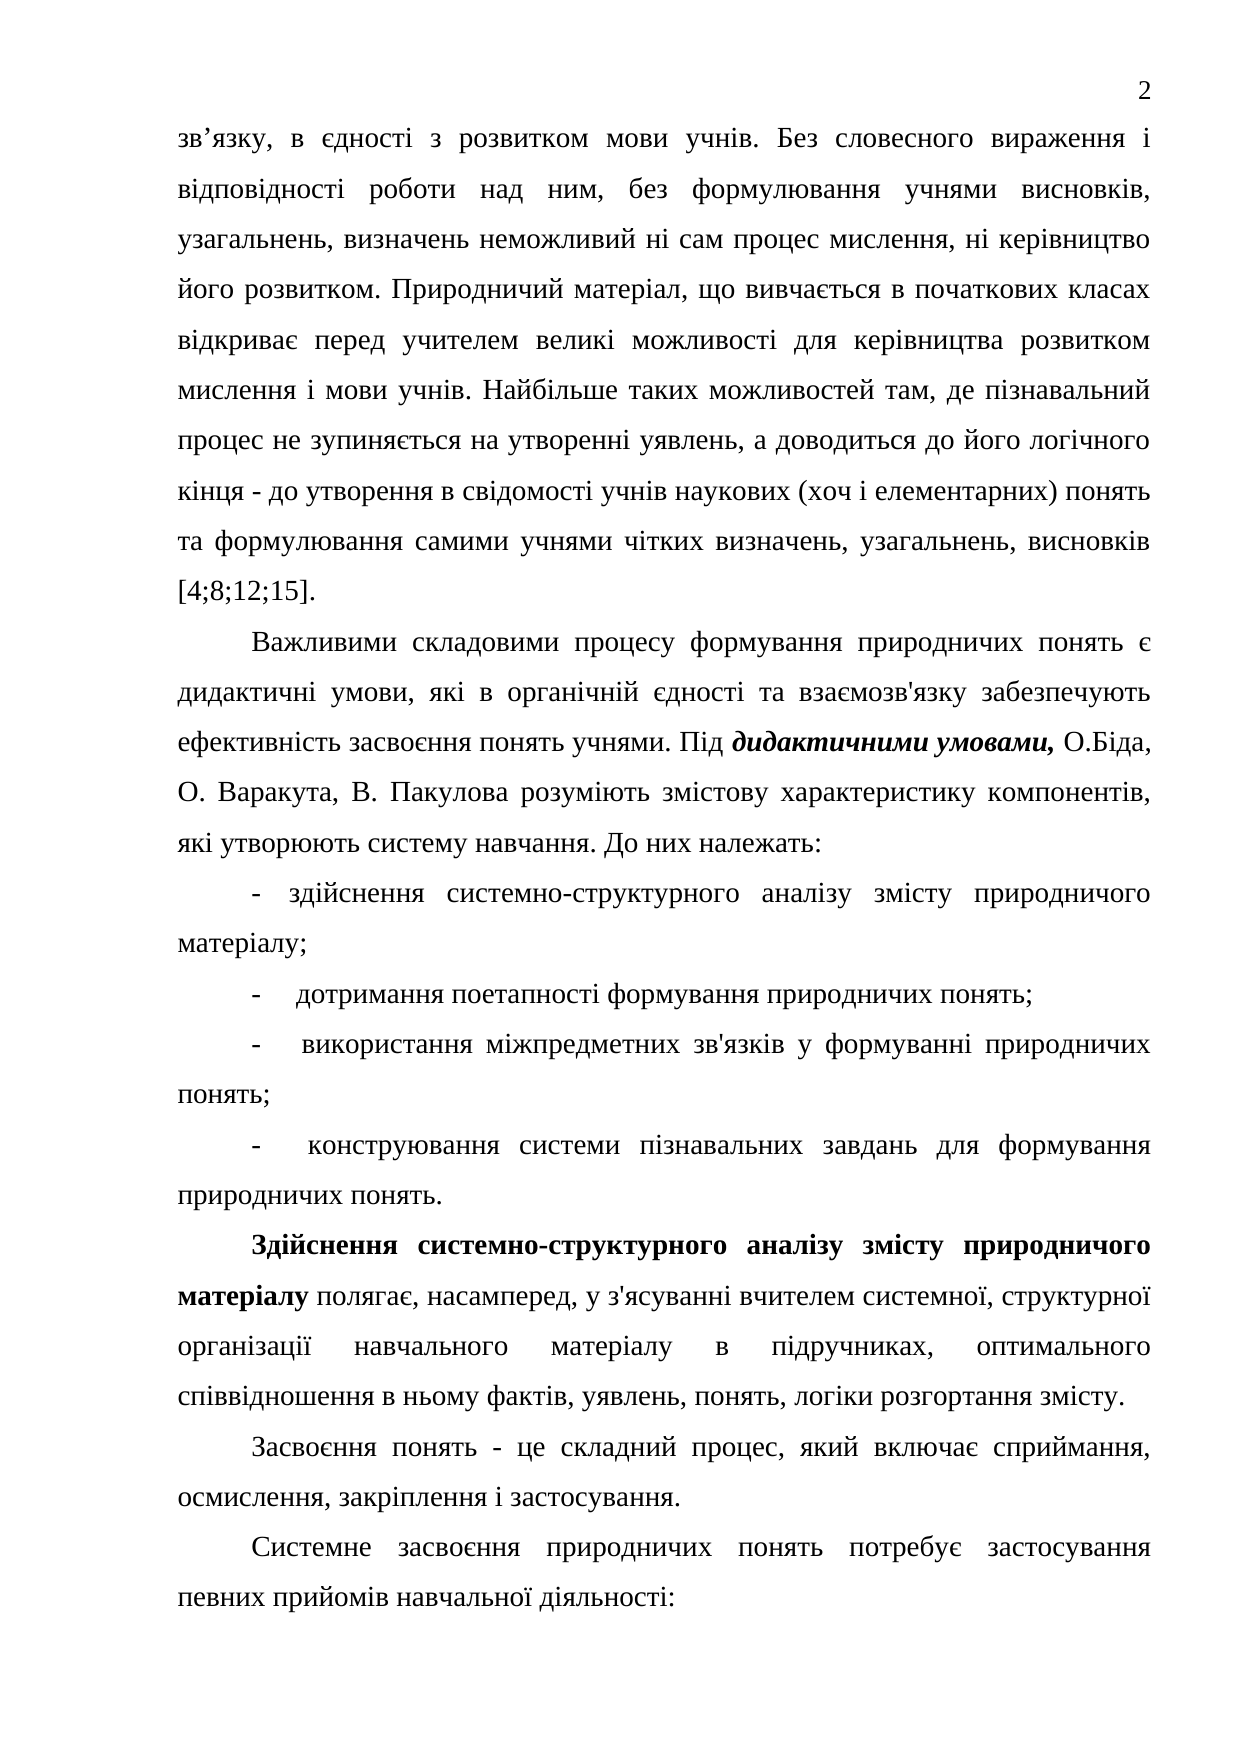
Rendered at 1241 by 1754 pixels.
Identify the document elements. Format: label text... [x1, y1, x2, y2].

text Системне засвоєння природничих понять потребує застосування певних прийомів навчальної діяльності: [177, 1529, 1152, 1613]
text Засвоєння понять - це складний процес, який включає сприймання, осмислення, закріплення і застосування. [177, 1429, 1152, 1512]
list конструювання системи пізнавальних завдань для формування природничих понять. [177, 1127, 1152, 1211]
text Важливими складовими процесу формування природничих понять є дидактичні умови, які в органічній єдності та взаємозв'язку забезпечують ефективність засвоєння понять учнями. Під дидактичними умовами, О.Біда, О. Варакута, В. Пакулова розуміють змістову характеристику компонентів, які утворюють систему навчання. До них належать: [177, 624, 1152, 858]
list використання міжпредметних зв'язків у формуванні природничих понять; [177, 1026, 1152, 1110]
list здійснення системно-структурного аналізу змісту природничого матеріалу; [177, 875, 1152, 959]
list дотримання поетапності формування природничих понять; [177, 976, 1152, 1009]
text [177, 121, 1152, 607]
text Здійснення системно-структурного аналізу змісту природничого матеріалу полягає, насамперед, у з'ясуванні вчителем системної, структурної організації навчального матеріалу в підручниках, оптимального співвідношення в ньому фактів, уявлень, понять, логіки розгортання змісту. [177, 1227, 1152, 1412]
